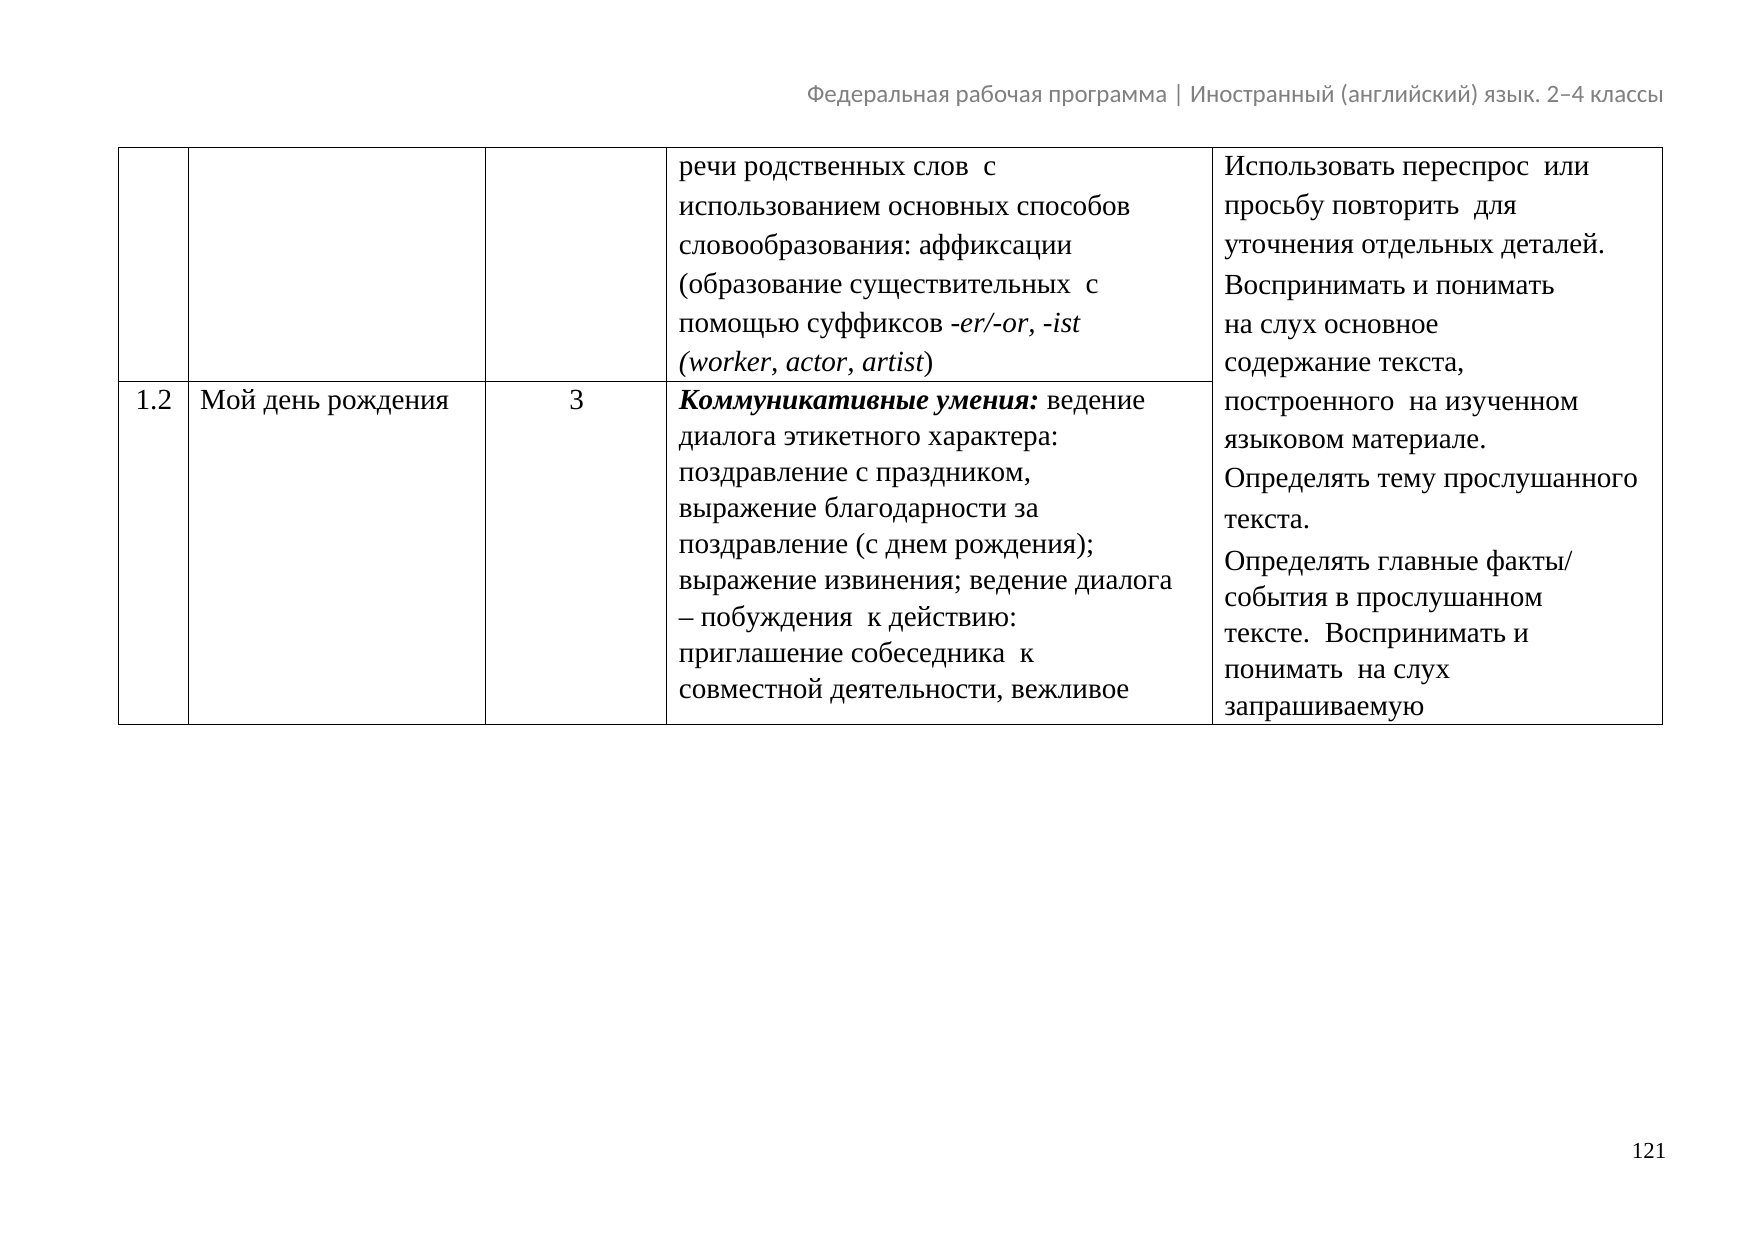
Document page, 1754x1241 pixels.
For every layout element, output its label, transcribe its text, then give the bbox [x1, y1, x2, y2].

table_header [486, 148, 666, 381]
table_cell 3 [486, 382, 666, 724]
table_header [189, 148, 485, 381]
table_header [667, 148, 1212, 381]
table_cell Коммуникативные умения: ведение диалога этикетного характера: поздравление с праздником, выражение благодарности за поздравление (с днем рождения); выражение извинения; ведение диалога – побуждения к действию: приглашение собеседника к совместной деятельности, вежливое [667, 382, 1212, 724]
table_cell Мой день рождения [189, 382, 485, 724]
table_cell 1.2 [119, 382, 188, 724]
table_header [119, 148, 188, 381]
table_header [1213, 148, 1662, 724]
